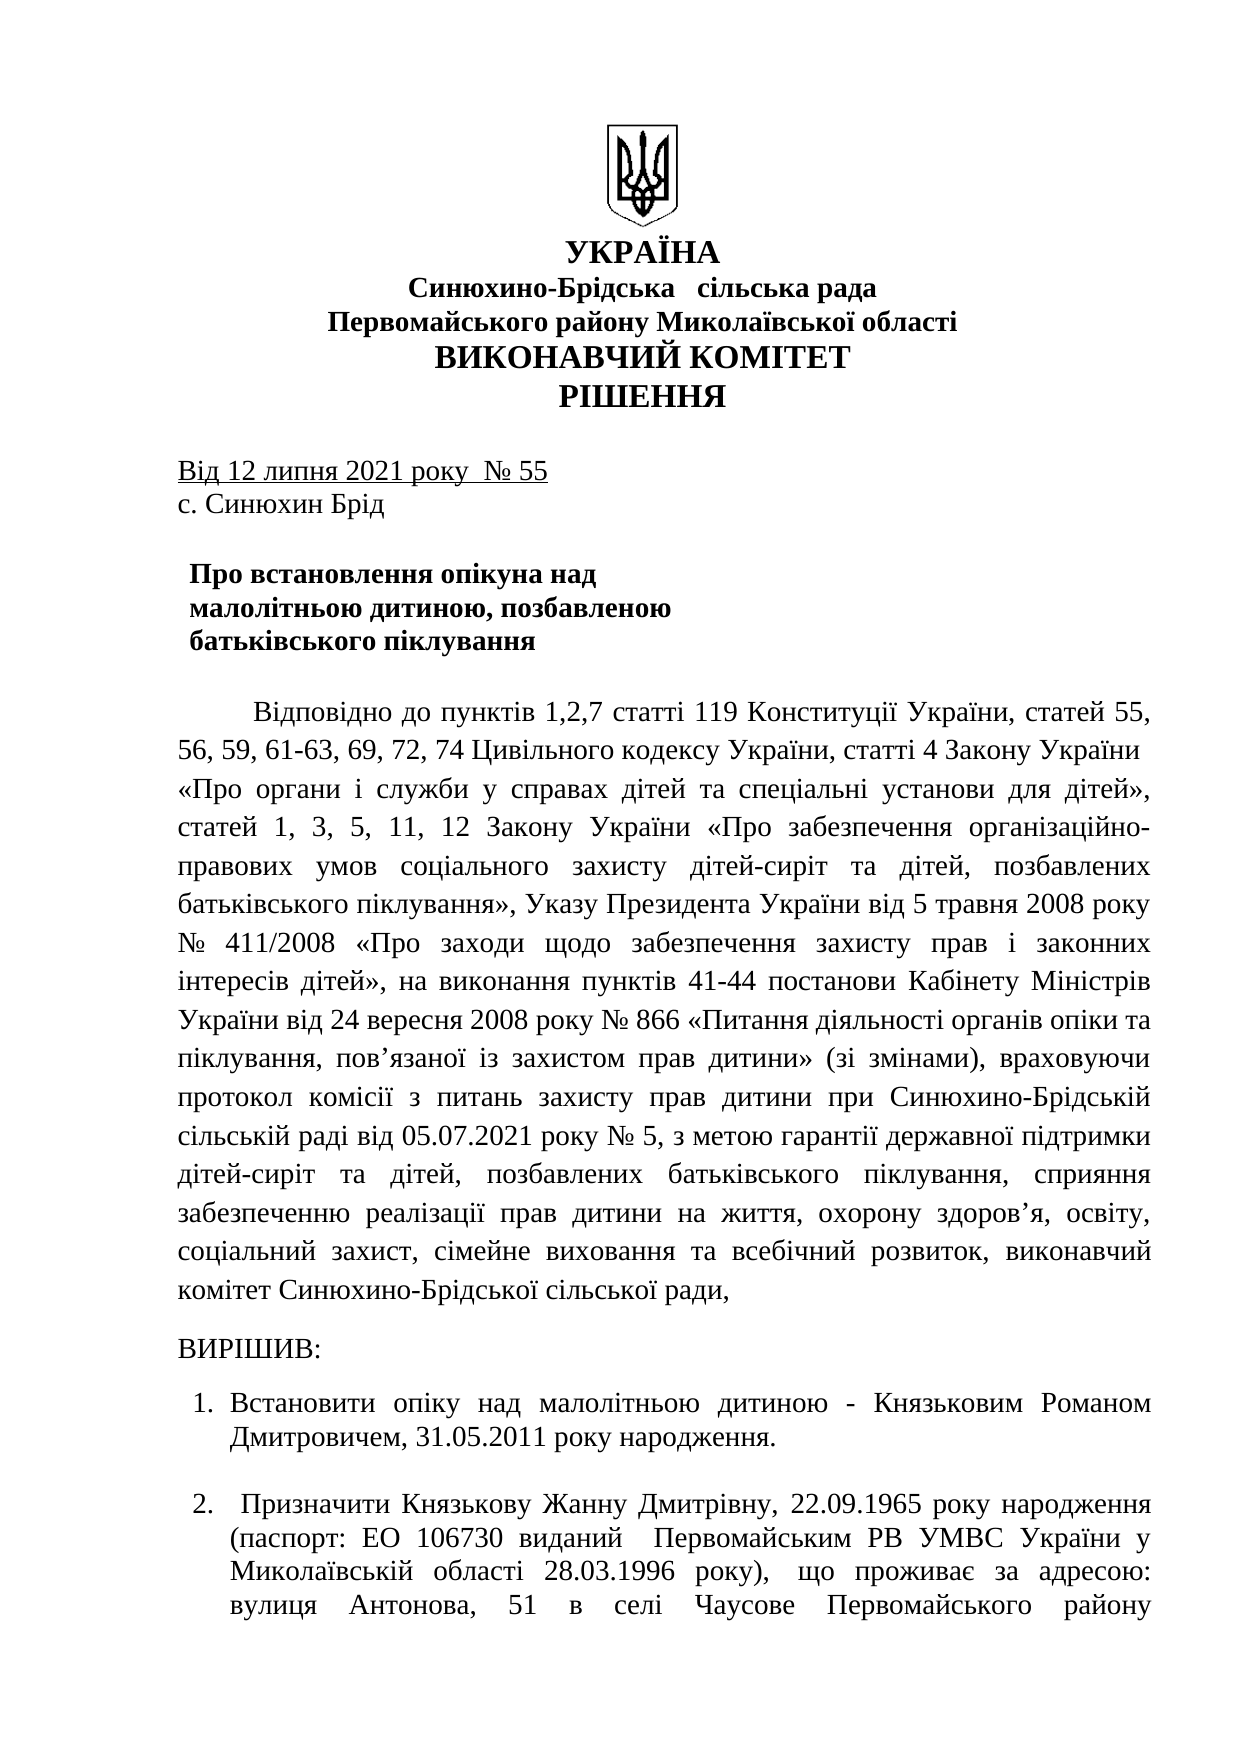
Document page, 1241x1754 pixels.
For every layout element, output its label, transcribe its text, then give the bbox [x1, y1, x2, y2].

text ВИКОНАВЧИЙ КОМІТЕТ [177, 338, 1108, 376]
table_header Про встановлення опікуна над малолітньою дитиною, позбавленою батьківського піклування [179, 553, 1240, 694]
text ВИРІШИВ: [177, 1331, 1152, 1365]
text Відповідно до пунктів 1,2,7 статті 119 Конституції України, статей 55, 56, 59, 61-63, 69, 72, 74 Цивільного кодексу України, статті 4 Закону України «Про органи і служби у справах дітей та спеціальні установи для дітей», статей 1, 3, 5, 11, 12 Закону України «Про забезпечення організаційно-правових умов соціального захисту дітей-сиріт та дітей, позбавлених батьківського піклування», Указу Президента України від 5 травня 2008 року № 411/2008 «Про заходи щодо забезпечення захисту прав і законних інтересів дітей», на виконання пунктів 41-44 постанови Кабінету Міністрів України від 24 вересня 2008 року № 866 «Питання діяльності органів опіки та піклування, пов’язаної із захистом прав дитини» (зі змінами), враховуючи протокол комісії з питань захисту прав дитини при Синюхино-Брідській сільській раді від 05.07.2021 року № 5, з метою гарантії державної підтримки дітей-сиріт та дітей, позбавлених батьківського піклування, сприяння забезпеченню реалізації прав дитини на життя, охорону здоров’я, освіту, соціальний захист, сімейне виховання та всебічний розвиток, виконавчий комітет Синюхино-Брідської сільської ради, [177, 694, 1152, 1305]
text УКРАЇНА [177, 232, 1108, 271]
text Первомайського району Миколаївської області [177, 304, 1108, 338]
list Встановити опіку над малолітньою дитиною - Князьковим Романом Дмитровичем, 31.05.2011 року народження. [192, 1386, 1152, 1453]
text с. Синюхин Брід [177, 486, 1108, 520]
text Від 12 липня 2021 року № 55 [177, 453, 1108, 486]
text Синюхино-Брідська сільська рада [177, 271, 1108, 304]
text РІШЕННЯ [177, 376, 1108, 414]
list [192, 1486, 1152, 1620]
